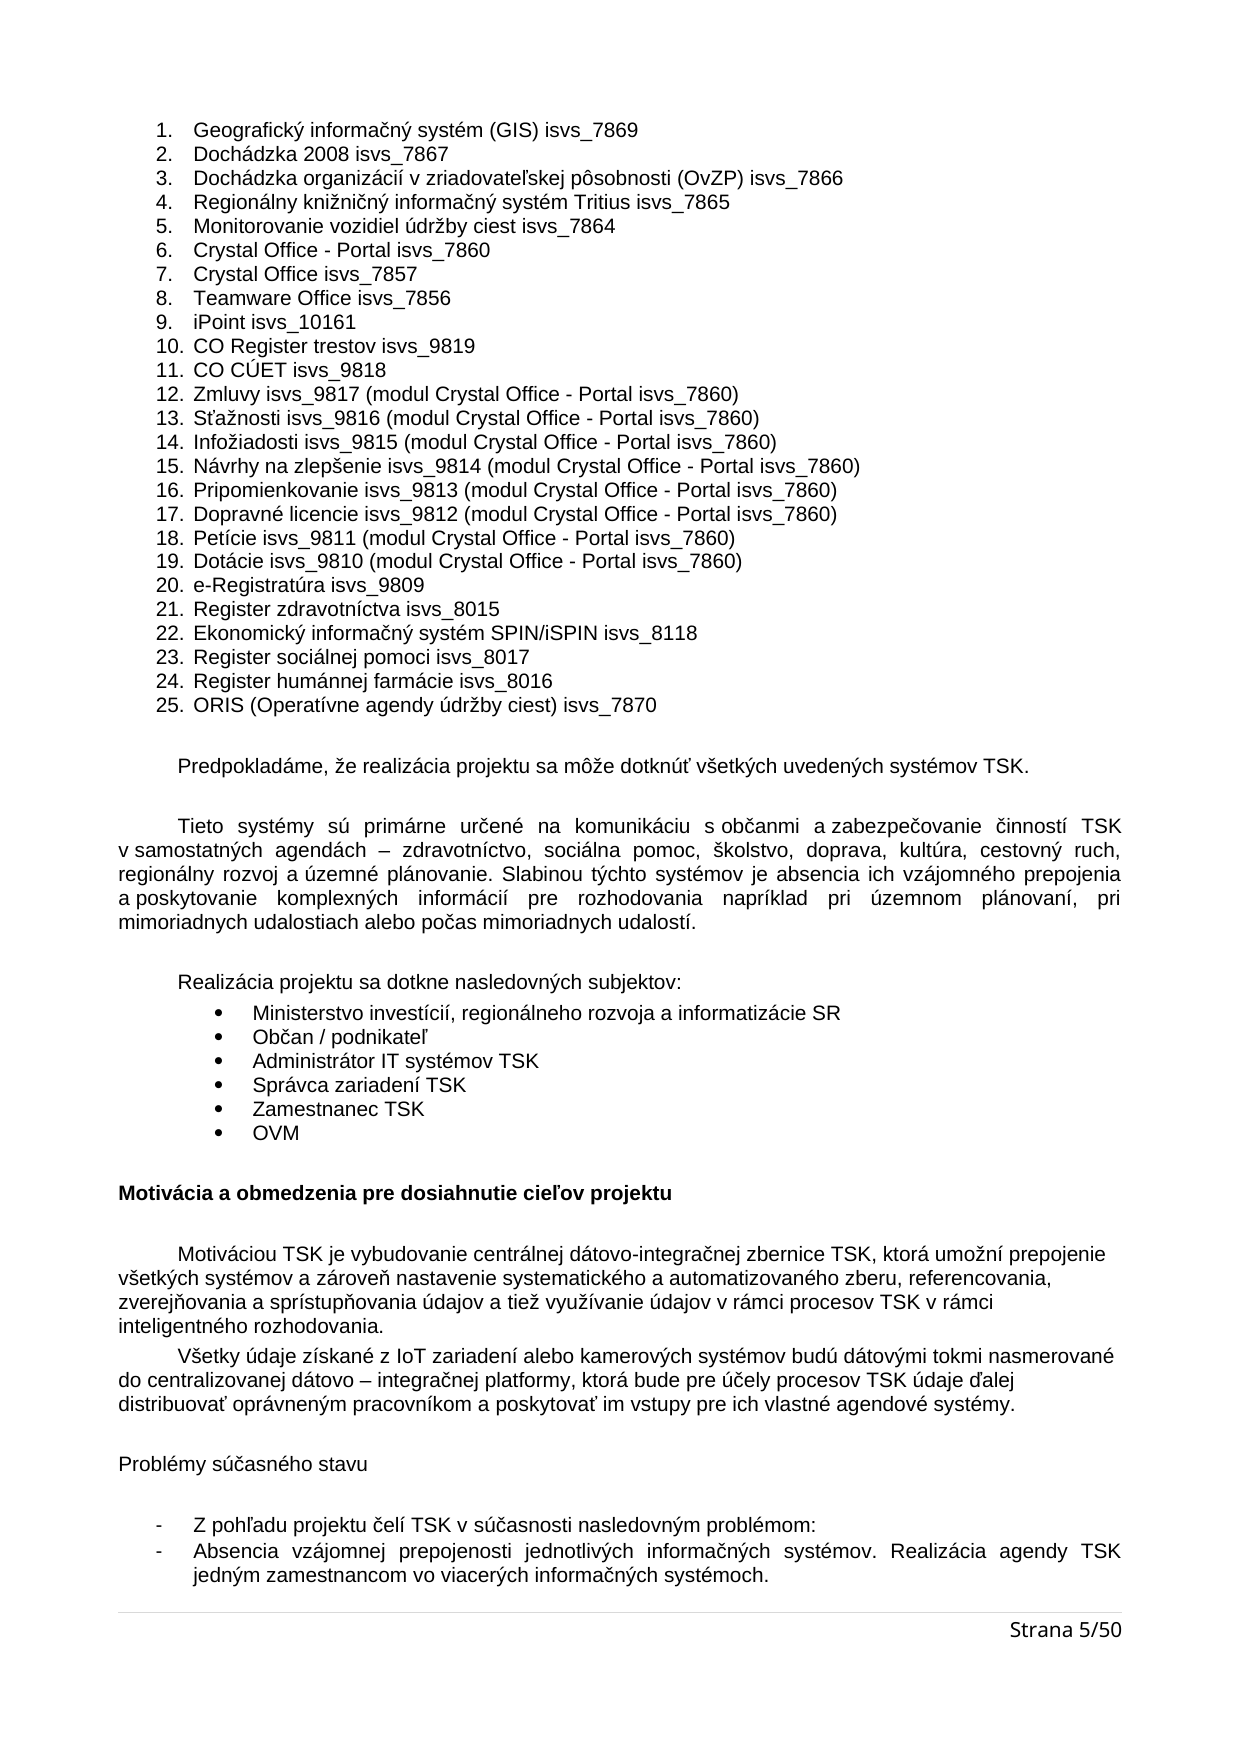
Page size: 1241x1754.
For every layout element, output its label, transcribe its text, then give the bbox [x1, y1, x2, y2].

text Predpokladáme, že realizácia projektu sa môže dotknúť všetkých uvedených systémov TSK. [118, 753, 1122, 777]
text Motiváciou TSK je vybudovanie centrálnej dátovo-integračnej zbernice TSK, ktorá umožní prepojenie všetkých systémov a zároveň nastavenie systematického a automatizovaného zberu, referencovania, zverejňovania a sprístupňovania údajov a tiež využívanie údajov v rámci procesov TSK v rámci inteligentného rozhodovania. [118, 1242, 1122, 1337]
text Problémy súčasného stavu [118, 1452, 1122, 1476]
list Pripomienkovanie isvs_9813 (modul Crystal Office - Portal isvs_7860) [156, 477, 1122, 501]
list Správca zariadení TSK [215, 1073, 1122, 1097]
list e-Registratúra isvs_9809 [156, 573, 1122, 597]
list Ekonomický informačný systém SPIN/iSPIN isvs_8118 [156, 621, 1122, 645]
list iPoint isvs_10161 [156, 310, 1122, 334]
text Všetky údaje získané z IoT zariadení alebo kamerových systémov budú dátovými tokmi nasmerované do centralizovanej dátovo – integračnej platformy, ktorá bude pre účely procesov TSK údaje ďalej distribuovať oprávneným pracovníkom a poskytovať im vstupy pre ich vlastné agendové systémy. [118, 1344, 1122, 1416]
list Regionálny knižničný informačný systém Tritius isvs_7865 [156, 190, 1122, 214]
list Zmluvy isvs_9817 (modul Crystal Office - Portal isvs_7860) [156, 382, 1122, 406]
list Dochádzka 2008 isvs_7867 [156, 142, 1122, 166]
text Realizácia projektu sa dotkne nasledovných subjektov: [118, 970, 1122, 994]
list Občan / podnikateľ [215, 1024, 1122, 1048]
list Register zdravotníctva isvs_8015 [156, 597, 1122, 621]
text Motivácia a obmedzenia pre dosiahnutie cieľov projektu [118, 1181, 1122, 1205]
list OVM [215, 1121, 1122, 1145]
list Crystal Office isvs_7857 [156, 262, 1122, 286]
list Infožiadosti isvs_9815 (modul Crystal Office - Portal isvs_7860) [156, 429, 1122, 453]
list Register sociálnej pomoci isvs_8017 [156, 645, 1122, 669]
list Administrátor IT systémov TSK [215, 1048, 1122, 1073]
list CO CÚET isvs_9818 [156, 358, 1122, 382]
list Geografický informačný systém (GIS) isvs_7869 [156, 118, 1122, 142]
list ORIS (Operatívne agendy údržby ciest) isvs_7870 [156, 693, 1122, 717]
list Teamware Office isvs_7856 [156, 286, 1122, 310]
list Absencia vzájomnej prepojenosti jednotlivých informačných systémov. Realizácia agendy TSK jedným zamestnancom vo viacerých informačných systémoch. [156, 1538, 1122, 1587]
list Návrhy na zlepšenie isvs_9814 (modul Crystal Office - Portal isvs_7860) [156, 453, 1122, 477]
list Dotácie isvs_9810 (modul Crystal Office - Portal isvs_7860) [156, 549, 1122, 573]
list Register humánnej farmácie isvs_8016 [156, 669, 1122, 693]
list Petície isvs_9811 (modul Crystal Office - Portal isvs_7860) [156, 525, 1122, 549]
text Tieto systémy sú primárne určené na komunikáciu s občanmi a zabezpečovanie činností TSK v samostatných agendách – zdravotníctvo, sociálna pomoc, školstvo, doprava, kultúra, cestovný ruch, regionálny rozvoj a územné plánovanie. Slabinou týchto systémov je absencia ich vzájomného prepojenia a poskytovanie komplexných informácií pre rozhodovania napríklad pri územnom plánovaní, pri mimoriadnych udalostiach alebo počas mimoriadnych udalostí. [118, 814, 1122, 934]
list CO Register trestov isvs_9819 [156, 334, 1122, 358]
list Dochádzka organizácií v zriadovateľskej pôsobnosti (OvZP) isvs_7866 [156, 166, 1122, 190]
list Monitorovanie vozidiel údržby ciest isvs_7864 [156, 214, 1122, 238]
list Crystal Office - Portal isvs_7860 [156, 238, 1122, 262]
list Z pohľadu projektu čelí TSK v súčasnosti nasledovným problémom: [156, 1512, 1122, 1538]
list Zamestnanec TSK [215, 1097, 1122, 1121]
list Dopravné licencie isvs_9812 (modul Crystal Office - Portal isvs_7860) [156, 501, 1122, 525]
list Ministerstvo investícií, regionálneho rozvoja a informatizácie SR [215, 1000, 1122, 1024]
list Sťažnosti isvs_9816 (modul Crystal Office - Portal isvs_7860) [156, 406, 1122, 429]
